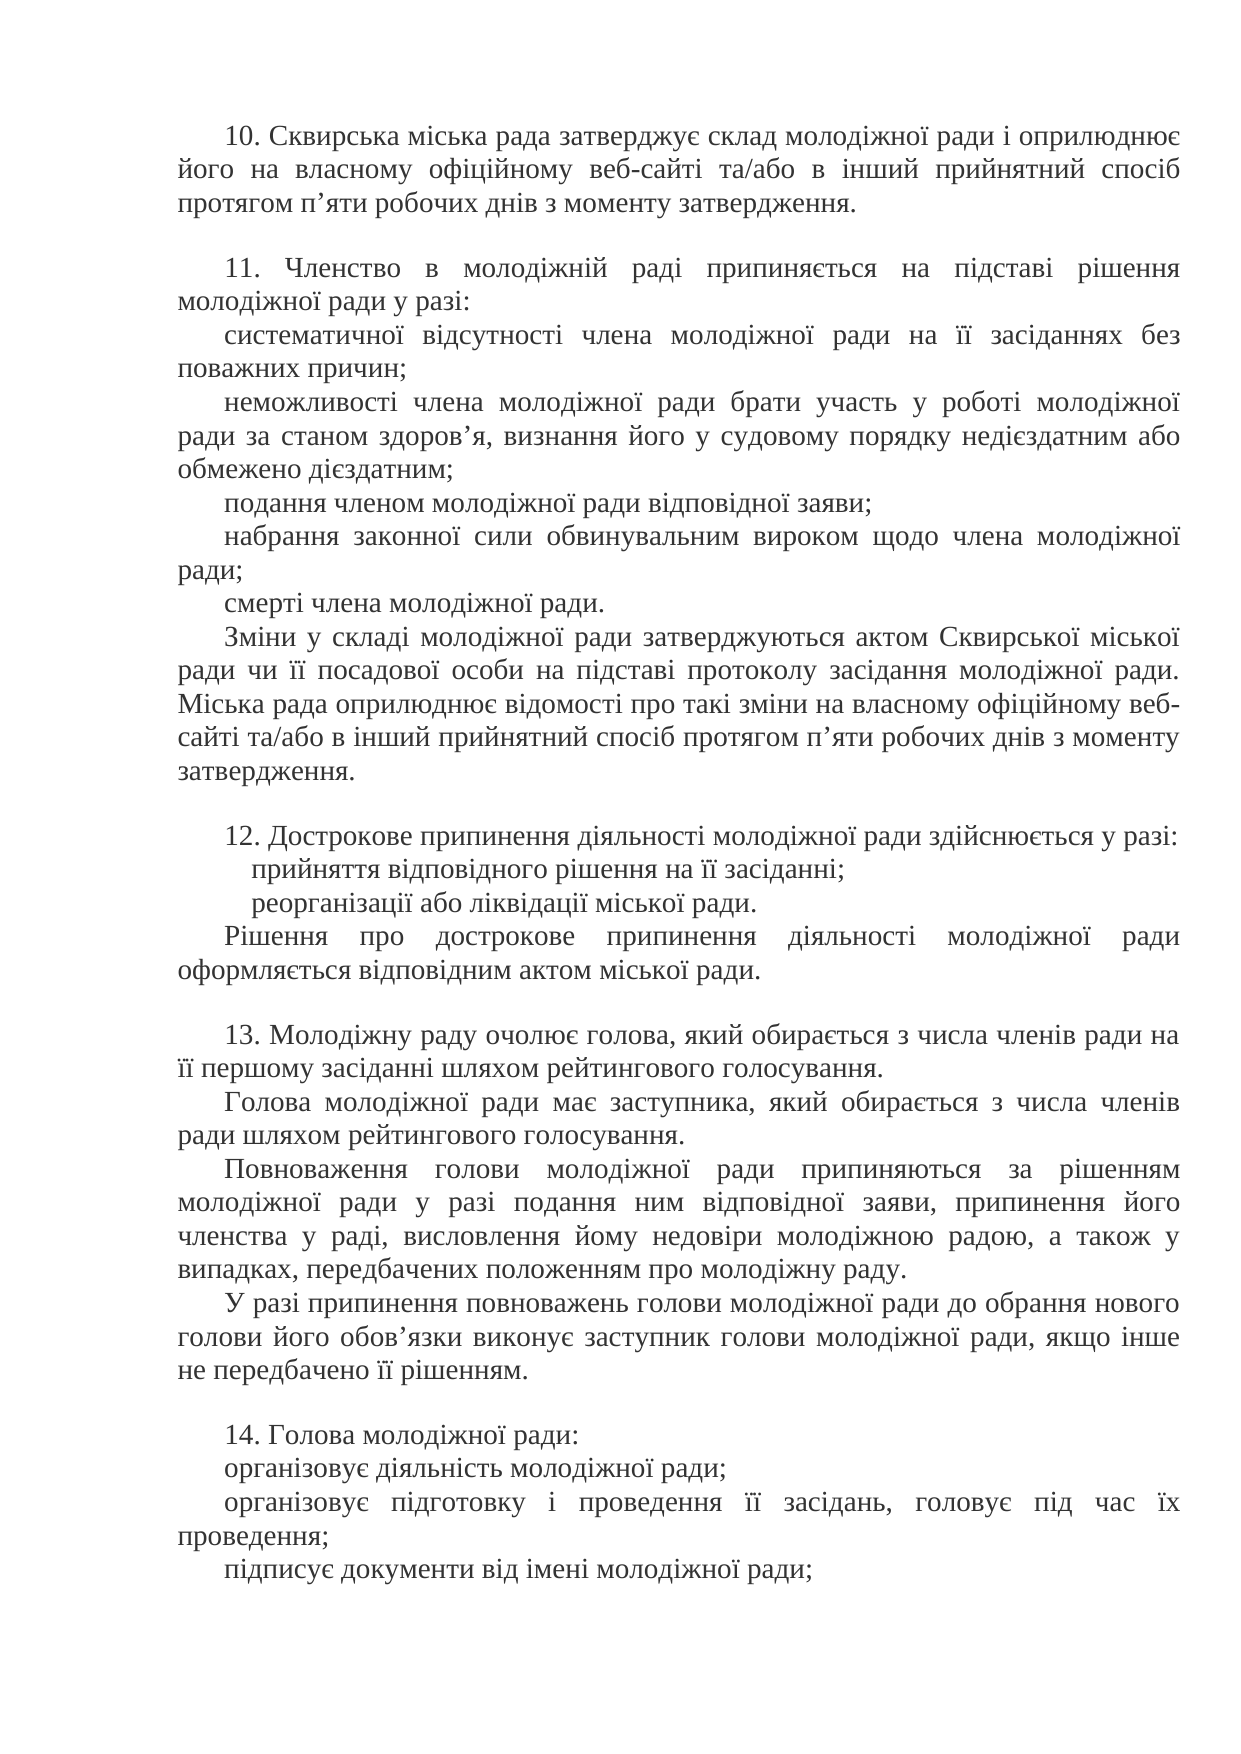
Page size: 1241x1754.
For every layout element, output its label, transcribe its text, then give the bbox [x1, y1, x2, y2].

text смерті члена молодіжної ради. [177, 585, 1181, 619]
text організовує діяльність молодіжної ради; [177, 1451, 1181, 1484]
text 10. Сквирська міська рада затверджує склад молодіжної ради і оприлюднює його на власному офіційному веб-сайті та/або в інший прийнятний спосіб протягом п’яти робочих днів з моменту затвердження. [177, 118, 1181, 219]
text неможливості члена молодіжної ради брати участь у роботі молодіжної ради за станом здоров’я, визнання його у судовому порядку недієздатним або обмежено дієздатним; [177, 384, 1181, 485]
text прийняття відповідного рішення на її засіданні; [177, 851, 1181, 885]
text 12. Дострокове припинення діяльності молодіжної ради здійснюється у разі: [177, 818, 1181, 851]
text систематичної відсутності члена молодіжної ради на її засіданнях без поважних причин; [177, 317, 1181, 384]
text У разі припинення повноважень голови молодіжної ради до обрання нового голови його обов’язки виконує заступник голови молодіжної ради, якщо інше не передбачено її рішенням. [177, 1285, 1181, 1386]
text набрання законної сили обвинувальним вироком щодо члена молодіжної ради; [177, 518, 1181, 585]
text Голова молодіжної ради має заступника, який обирається з числа членів ради шляхом рейтингового голосування. [177, 1084, 1181, 1151]
text реорганізації або ліквідації міської ради. [177, 885, 1181, 918]
text Повноваження голови молодіжної ради припиняються за рішенням молодіжної ради у разі подання ним відповідної заяви, припинення його членства у раді, висловлення йому недовіри молодіжною радою, а також у випадках, передбачених положенням про молодіжну раду. [177, 1151, 1181, 1285]
text підписує документи від імені молодіжної ради; [177, 1551, 1181, 1585]
text 13. Молодіжну раду очолює голова, який обирається з числа членів ради на її першому засіданні шляхом рейтингового голосування. [177, 1017, 1181, 1084]
text організовує підготовку і проведення її засідань, головує під час їх проведення; [177, 1484, 1181, 1551]
text 14. Голова молодіжної ради: [177, 1417, 1181, 1451]
text 11. Членство в молодіжній раді припиняється на підставі рішення молодіжної ради у разі: [177, 250, 1181, 317]
text Рішення про дострокове припинення діяльності молодіжної ради оформляється відповідним актом міської ради. [177, 918, 1181, 986]
text Зміни у складі молодіжної ради затверджуються актом Сквирської міської ради чи її посадової особи на підставі протоколу засідання молодіжної ради. Міська рада оприлюднює відомості про такі зміни на власному офіційному веб-сайті та/або в інший прийнятний спосіб протягом п’яти робочих днів з моменту затвердження. [177, 619, 1181, 787]
text подання членом молодіжної ради відповідної заяви; [177, 485, 1181, 518]
